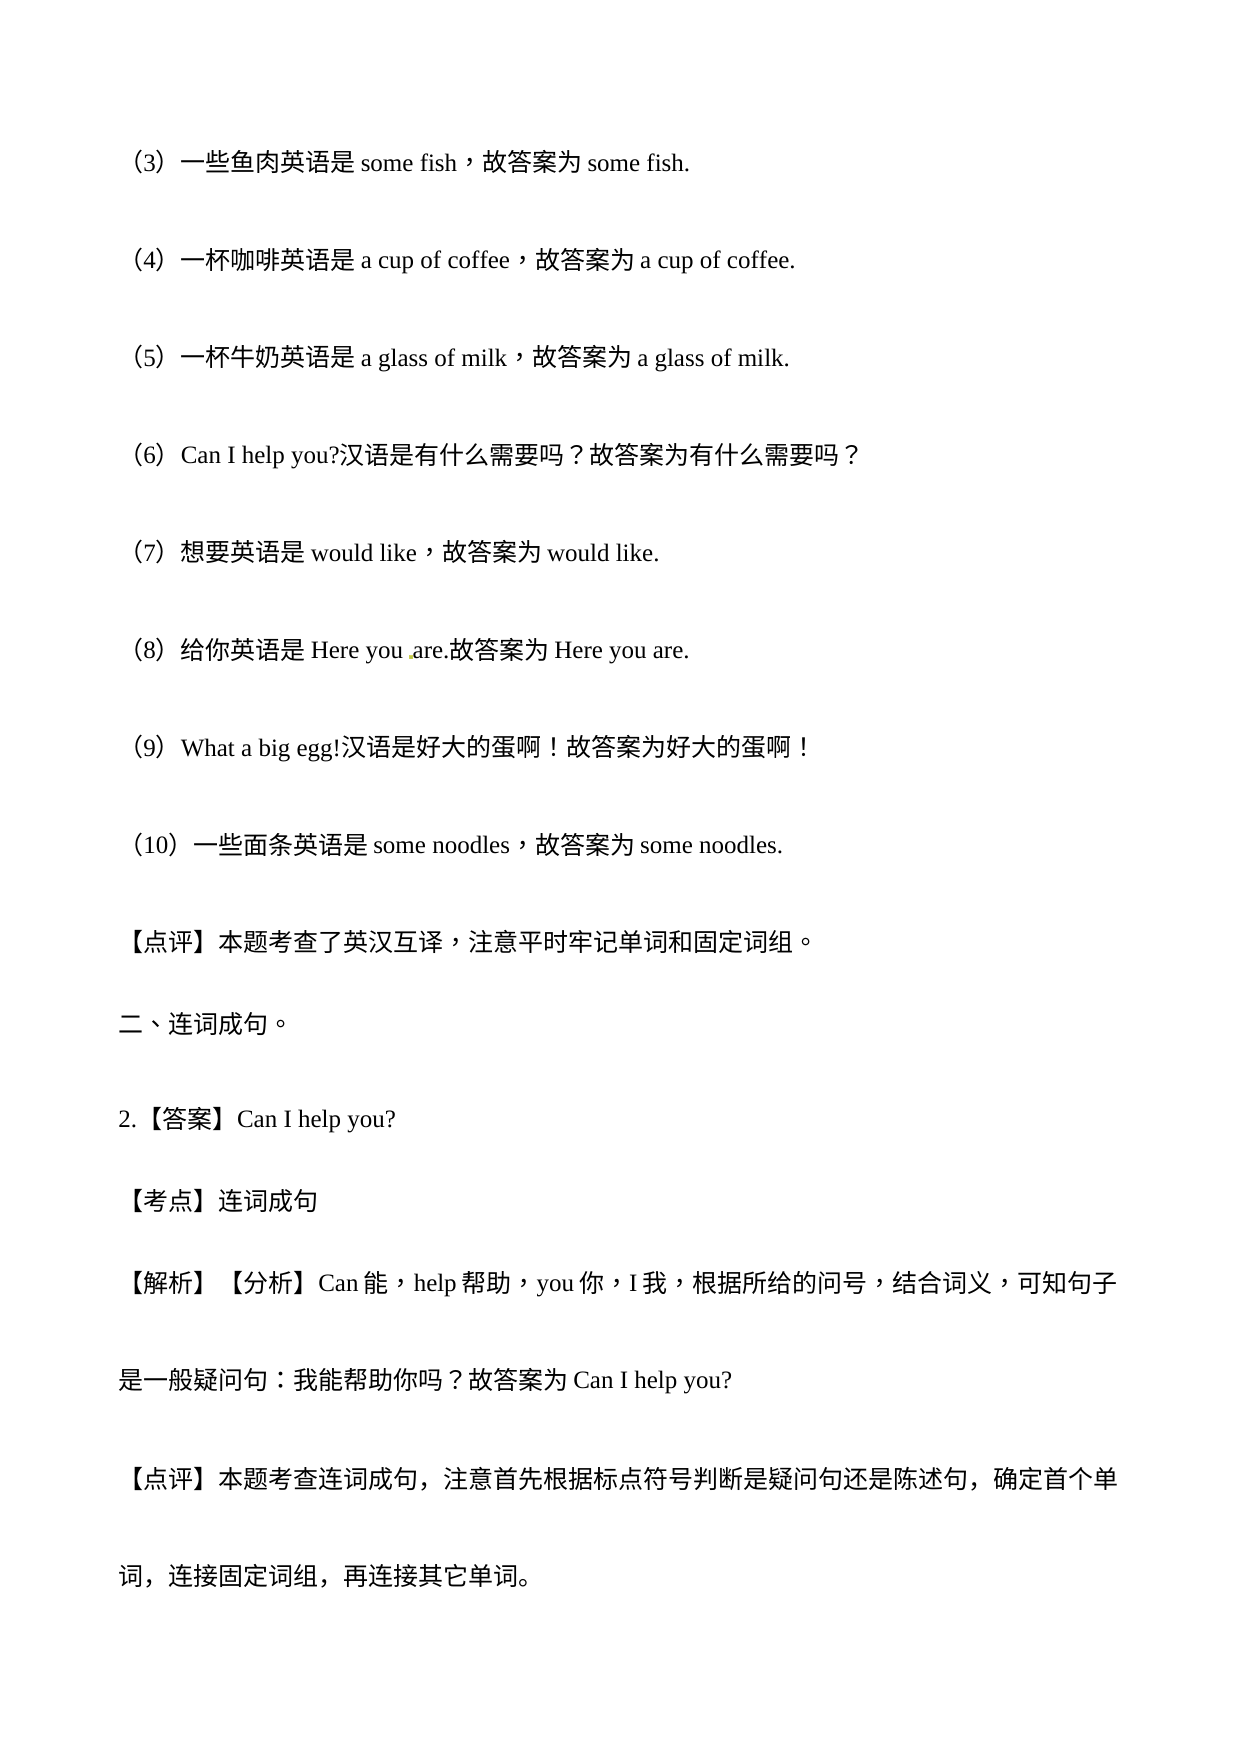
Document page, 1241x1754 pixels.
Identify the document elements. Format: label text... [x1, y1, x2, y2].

text 2.【答案】Can I help you? [118, 1086, 1122, 1151]
text 二、连词成句。 [118, 991, 1122, 1056]
text 【考点】连词成句 [118, 1168, 1122, 1233]
text 【解析】【分析】Can能，help帮助，you你，I我，根据所给的问号，结合词义，可知句子是一般疑问句：我能帮助你吗？故答案为Can I help you? 【点评】本题考查连词成句，注意首先根据标点符号判断是疑问句还是陈述句，确定首个单词，连接固定词组，再连接其它单词。 [118, 1250, 1122, 1607]
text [118, 129, 1122, 974]
